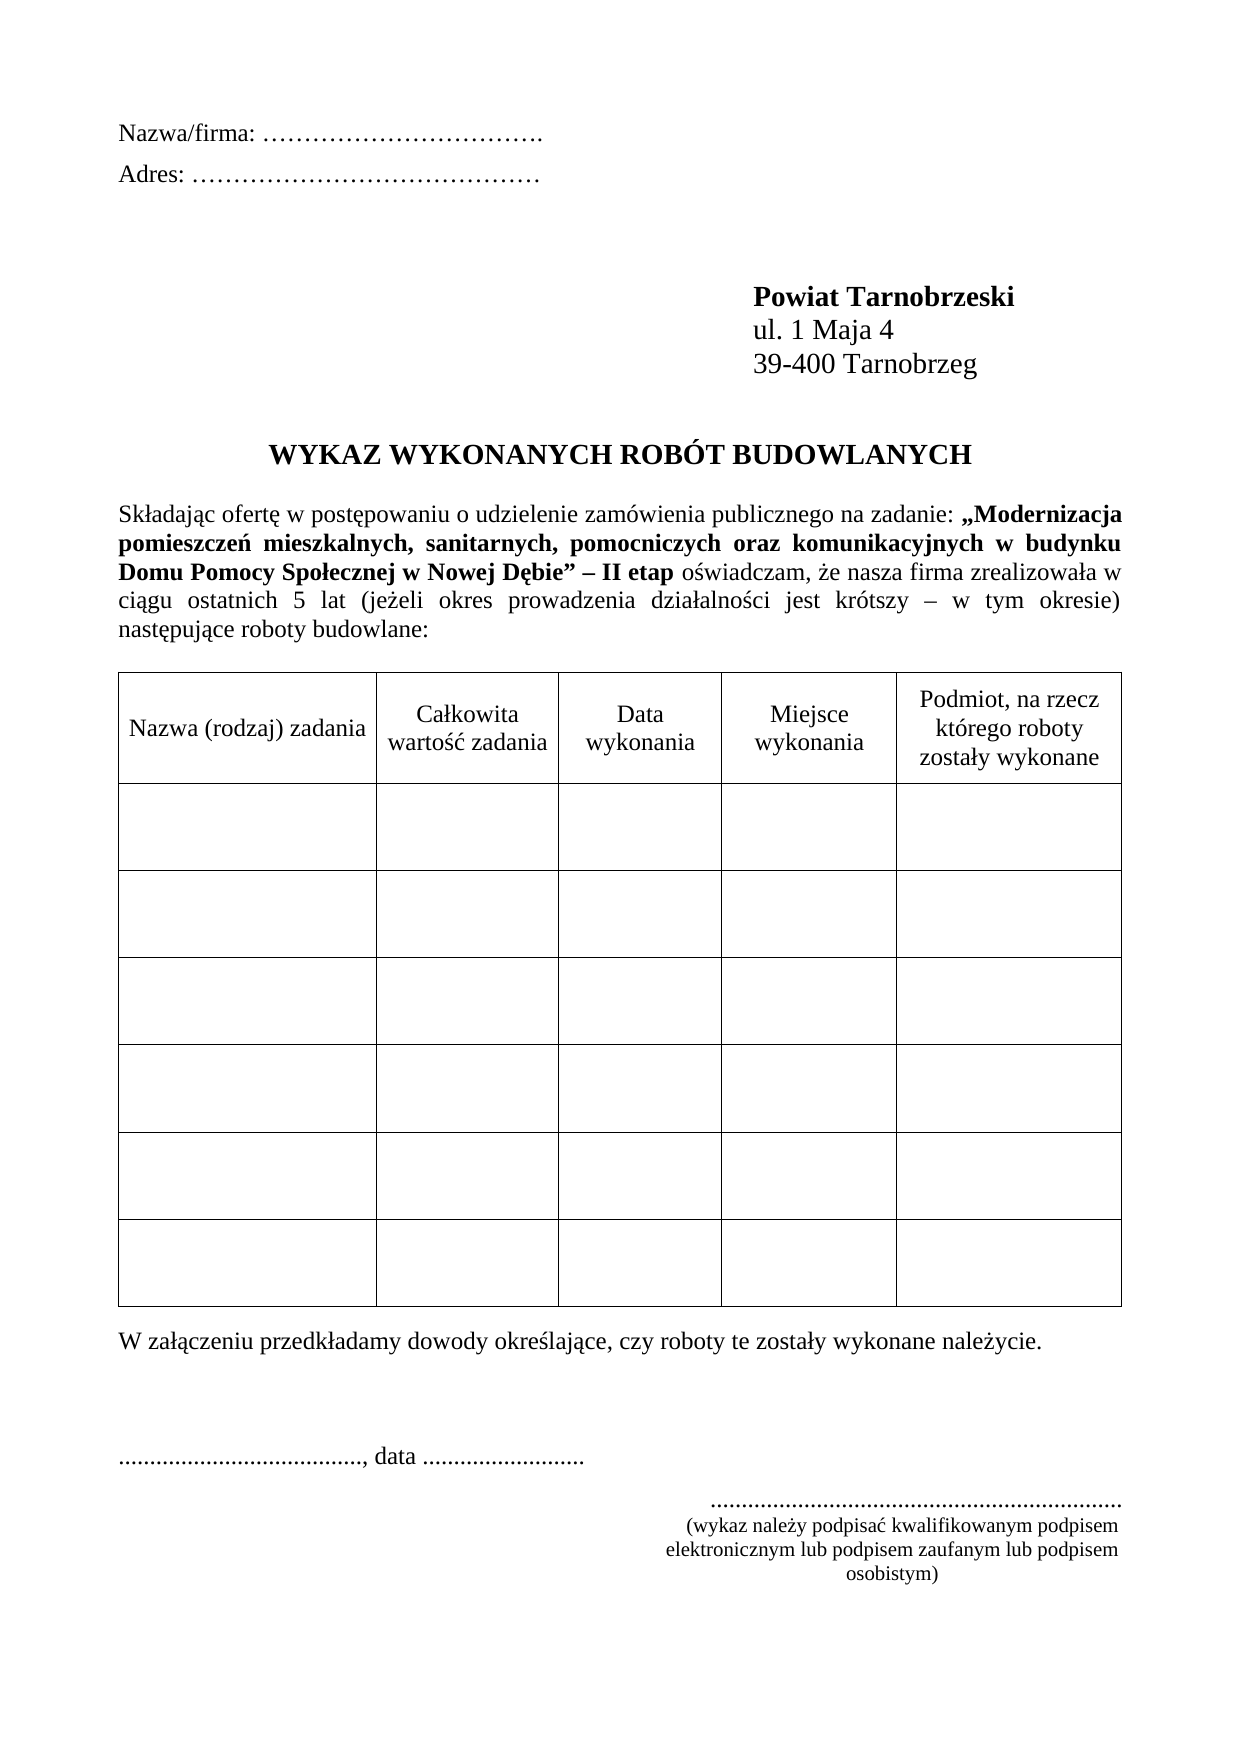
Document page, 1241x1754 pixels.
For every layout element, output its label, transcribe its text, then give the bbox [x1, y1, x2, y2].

table_cell [722, 1220, 896, 1306]
table_cell [119, 784, 376, 870]
table_cell [897, 958, 1121, 1044]
table_cell [897, 1133, 1121, 1219]
table_cell [897, 1220, 1121, 1306]
table_cell [119, 1045, 376, 1132]
text W załączeniu przedkładamy dowody określające, czy roboty te zostały wykonane należycie. [118, 1326, 1122, 1355]
table_cell [722, 1045, 896, 1132]
table_cell [119, 958, 376, 1044]
text ......................................., data .......................... [118, 1441, 1122, 1470]
table_header Miejsce wykonania [722, 673, 896, 782]
table_cell [559, 1220, 721, 1306]
text ul. 1 Maja 4 [753, 312, 1122, 346]
text WYKAZ WYKONANYCH ROBÓT BUDOWLANYCH [118, 437, 1122, 470]
table_cell [722, 784, 896, 870]
text (wykaz należy podpisać kwalifikowanym podpisem elektronicznym lub podpisem zaufanym lub podpisem osobistym) [662, 1513, 1122, 1585]
table_cell [897, 1045, 1121, 1132]
table_cell [119, 1220, 376, 1306]
table_cell [559, 1133, 721, 1219]
table_header Całkowita wartość zadania [377, 673, 558, 782]
table_cell [559, 1045, 721, 1132]
table_header Data wykonania [559, 673, 721, 782]
table_cell [722, 958, 896, 1044]
text 39-400 Tarnobrzeg [753, 346, 1122, 379]
text Powiat Tarnobrzeski [339, 279, 1122, 312]
table_cell [119, 871, 376, 957]
table_cell [559, 871, 721, 957]
table_cell [119, 1133, 376, 1219]
table_cell [377, 784, 558, 870]
table_cell [897, 784, 1121, 870]
table_cell [377, 1133, 558, 1219]
text .................................................................. [561, 1484, 1122, 1513]
table_cell [377, 871, 558, 957]
table_cell [377, 1045, 558, 1132]
table_cell [559, 958, 721, 1044]
table_header Podmiot, na rzecz którego roboty zostały wykonane [897, 673, 1121, 782]
table_cell [897, 871, 1121, 957]
table_cell [377, 958, 558, 1044]
table_cell [722, 871, 896, 957]
list Adres: …………………………………… [118, 159, 1122, 188]
text Składając ofertę w postępowaniu o udzielenie zamówienia publicznego na zadanie: „Modernizacja pomieszczeń mieszkalnych, sanitarnych, pomocniczych oraz komunikacyjnych w budynku Domu Pomocy Społecznej w Nowej Dębie” – II etap oświadczam, że nasza firma zrealizowała w ciągu ostatnich 5 lat (jeżeli okres prowadzenia działalności jest krótszy – w tym okresie) następujące roboty budowlane: [118, 499, 1122, 643]
table_cell [377, 1220, 558, 1306]
table_cell [722, 1133, 896, 1219]
table_cell [559, 784, 721, 870]
list Nazwa/firma: ……………………………. [118, 118, 1122, 147]
table_header Nazwa (rodzaj) zadania [119, 673, 376, 782]
